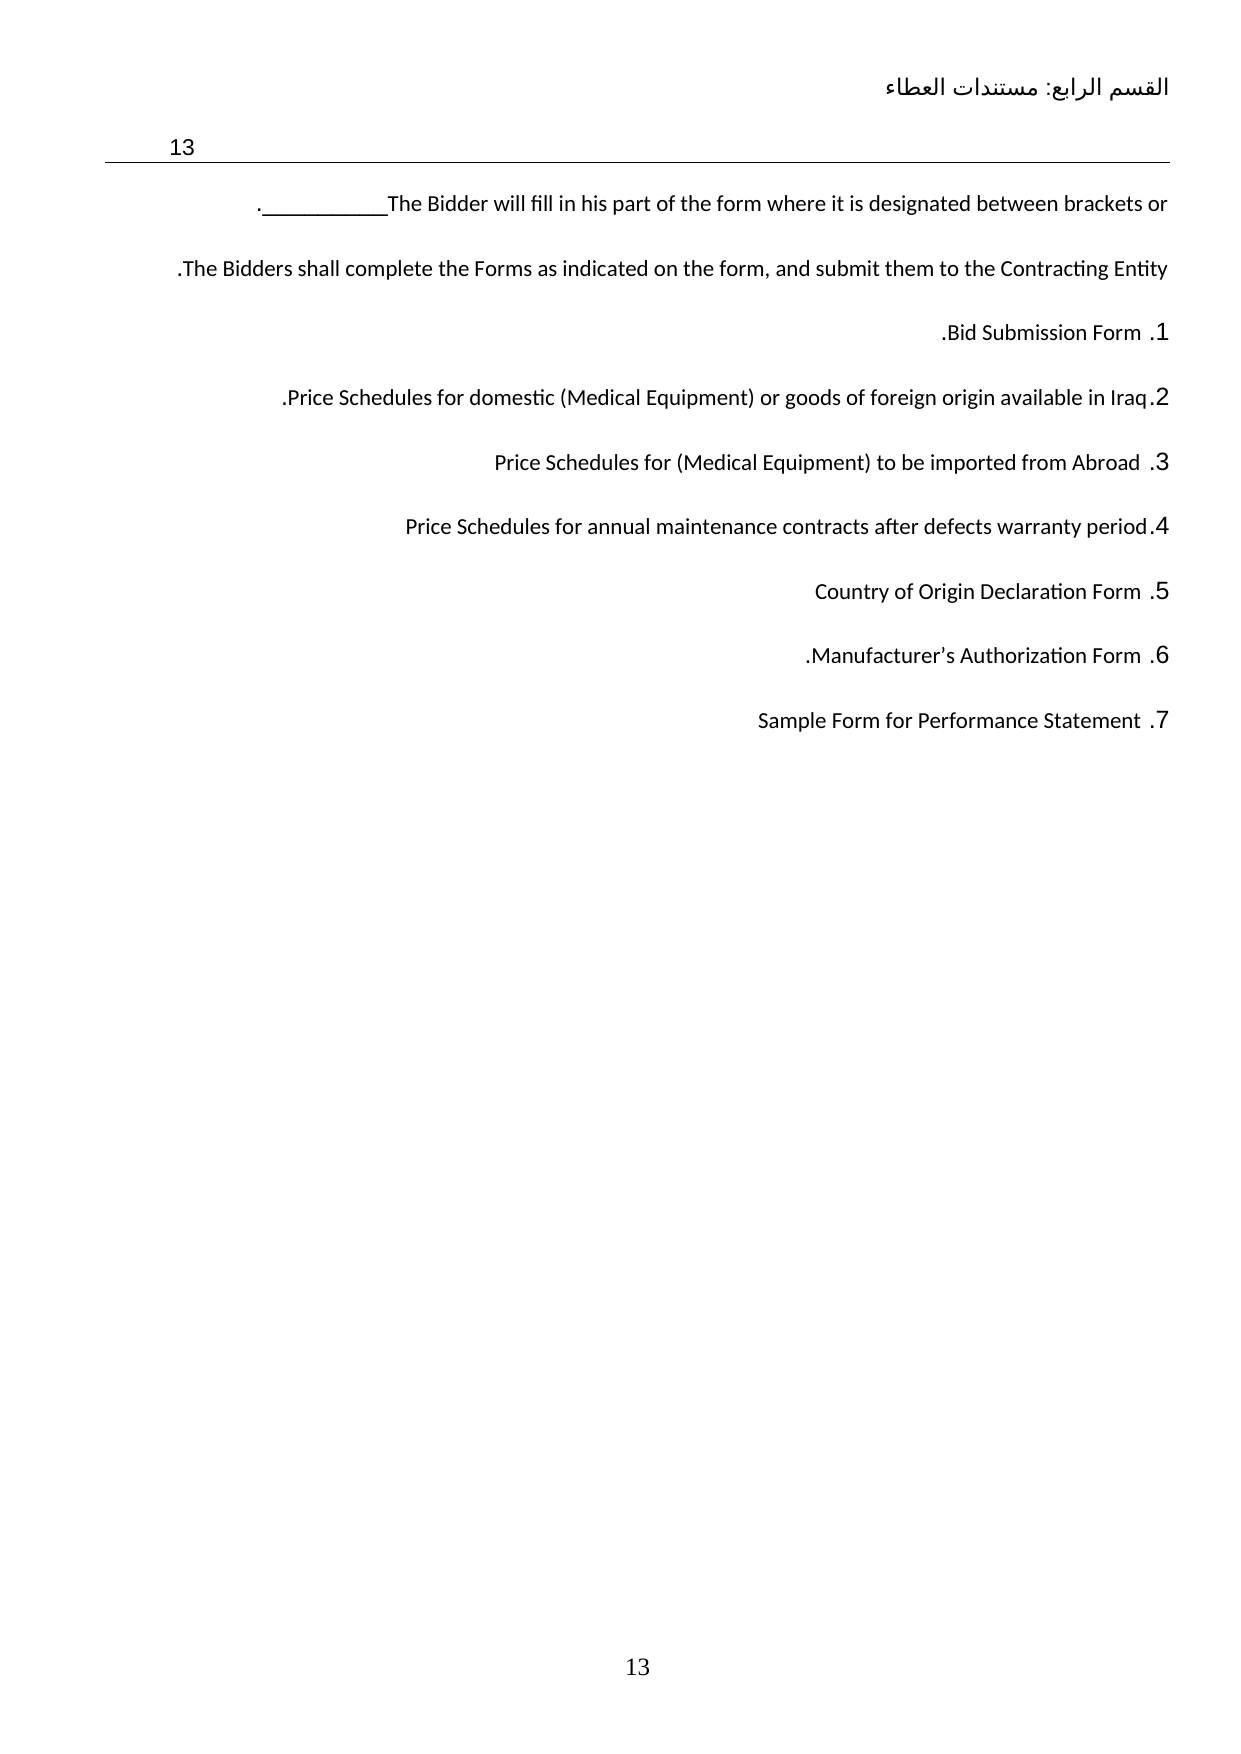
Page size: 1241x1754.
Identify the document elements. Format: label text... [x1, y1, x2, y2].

text The Bidder will fill in his part of the form where it is designated between brackets or_________. [105, 188, 1170, 217]
text 4.Price Schedules for annual maintenance contracts after defects warranty period [105, 511, 1170, 540]
text 1. Bid Submission Form. [105, 317, 1170, 346]
text 6. Manufacturer’s Authorization Form. [105, 640, 1170, 669]
text 3. Price Schedules for (Medical Equipment) to be imported from Abroad [105, 446, 1170, 476]
text 5. Country of Origin Declaration Form [105, 576, 1170, 605]
text 2.Price Schedules for domestic (Medical Equipment) or goods of foreign origin available in Iraq. [105, 382, 1170, 411]
text 7. Sample Form for Performance Statement [105, 705, 1170, 734]
text The Bidders shall complete the Forms as indicated on the form, and submit them to the Contracting Entity. [105, 253, 1170, 282]
